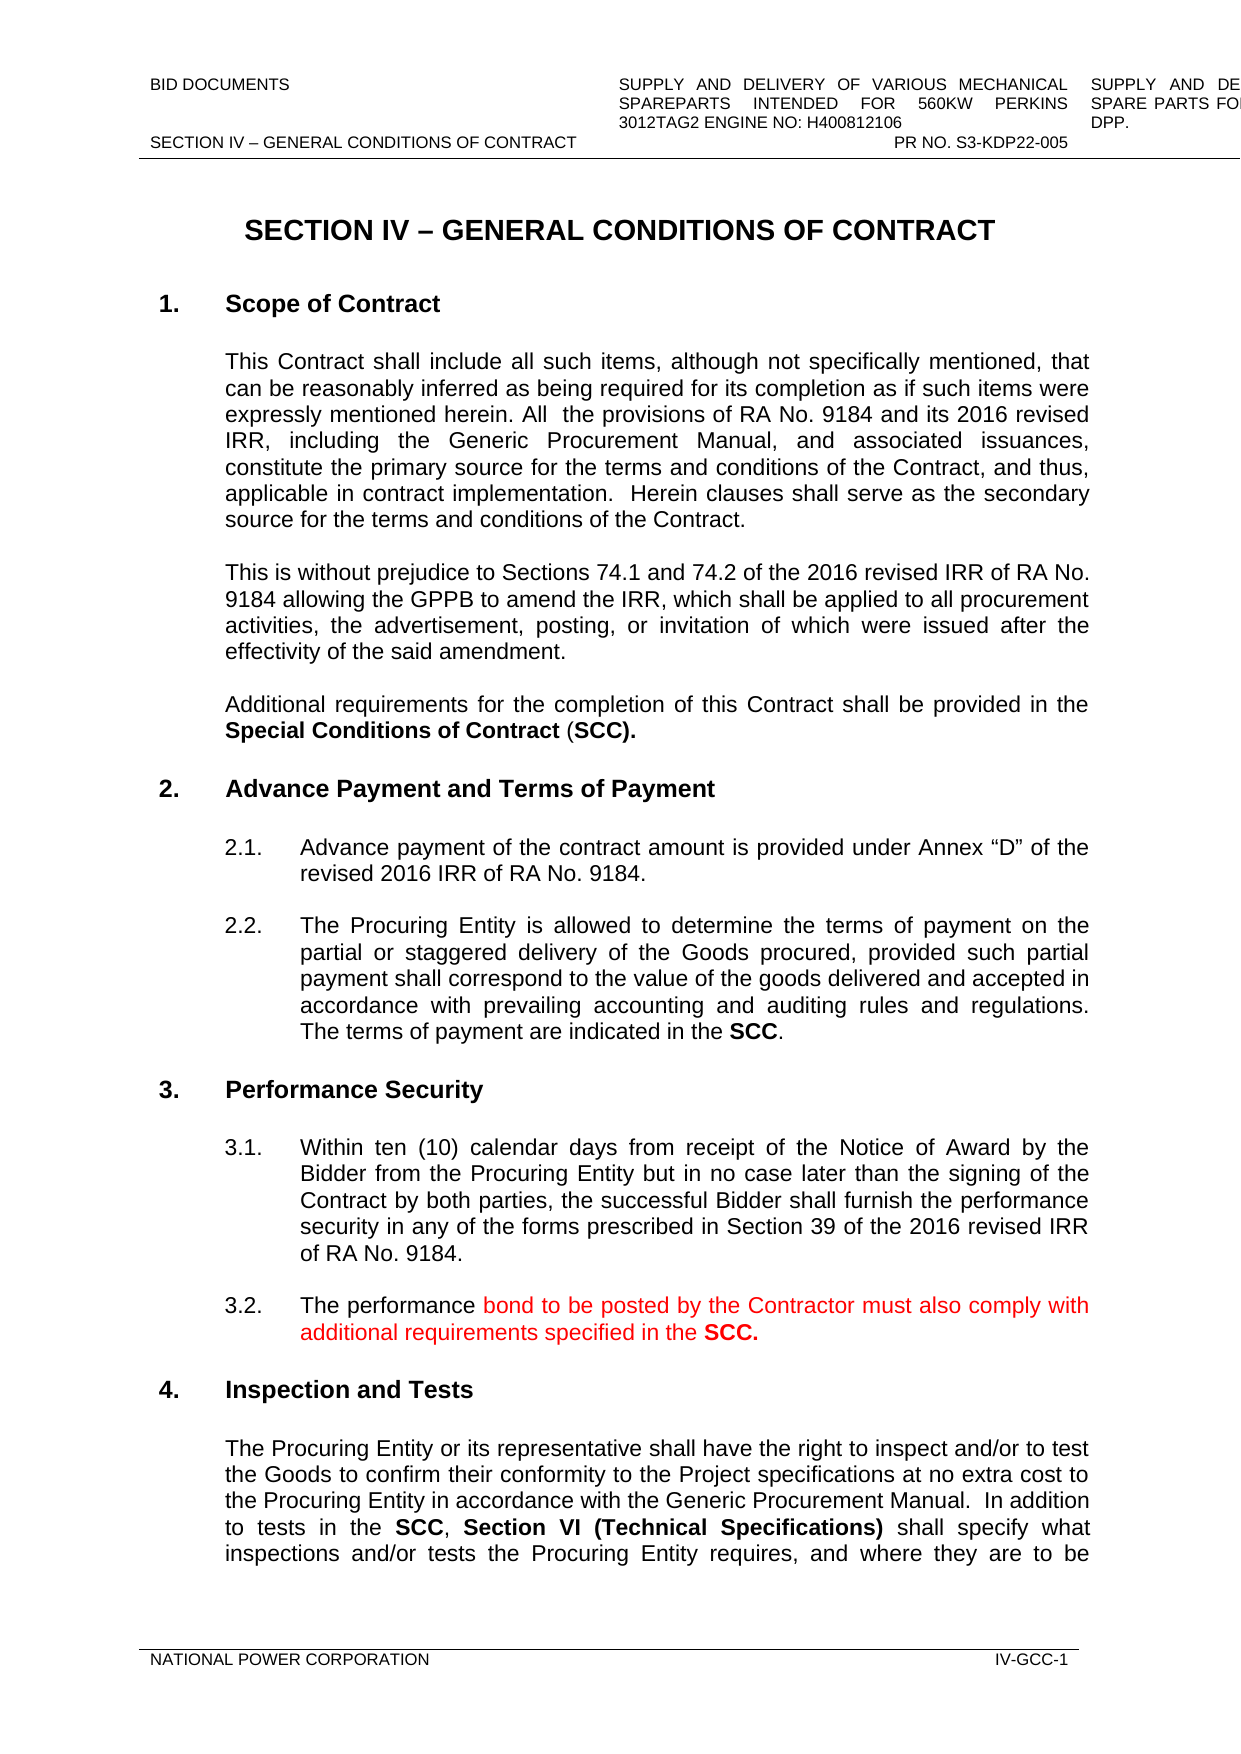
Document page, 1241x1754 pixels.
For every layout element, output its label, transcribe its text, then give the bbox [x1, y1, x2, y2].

list The Procuring Entity is allowed to determine the terms of payment on the partial or staggered delivery of the Goods procured, provided such partial payment shall correspond to the value of the goods delivered and accepted in accordance with prevailing accounting and auditing rules and regulations. The terms of payment are indicated in the SCC. [262, 912, 1090, 1044]
subtitle Advance Payment and Terms of Payment [179, 774, 1090, 803]
subtitle Performance Security [179, 1075, 1090, 1103]
text Additional requirements for the completion of this Contract shall be provided in the Special Conditions of Contract (SCC). [225, 691, 1090, 744]
list Advance payment of the contract amount is provided under Annex “D” of the revised 2016 IRR of RA No. 9184. [262, 833, 1090, 886]
list Within ten (10) calendar days from receipt of the Notice of Award by the Bidder from the Procuring Entity but in no case later than the signing of the Contract by both parties, the successful Bidder shall furnish the performance security in any of the forms prescribed in Section 39 of the 2016 revised IRR of RA No. 9184. [262, 1134, 1090, 1266]
subtitle Scope of Contract [179, 289, 1090, 318]
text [225, 1435, 1090, 1566]
subtitle SECTION IV – GENERAL CONDITIONS OF CONTRACT [150, 212, 1090, 246]
text This Contract shall include all such items, although not specifically mentioned, that can be reasonably inferred as being required for its completion as if such items were expressly mentioned herein. All the provisions of RA No. 9184 and its 2016 revised IRR, including the Generic Procurement Manual, and associated issuances, constitute the primary source for the terms and conditions of the Contract, and thus, applicable in contract implementation. Herein clauses shall serve as the secondary source for the terms and conditions of the Contract. [225, 348, 1090, 533]
text This is without prejudice to Sections 74.1 and 74.2 of the 2016 revised IRR of RA No. 9184 allowing the GPPB to amend the IRR, which shall be applied to all procurement activities, the advertisement, posting, or invitation of which were issued after the effectivity of the said amendment. [225, 559, 1090, 664]
subtitle Inspection and Tests [179, 1375, 1090, 1404]
list The performance bond to be posted by the Contractor must also comply with additional requirements specified in the SCC. [262, 1292, 1090, 1345]
